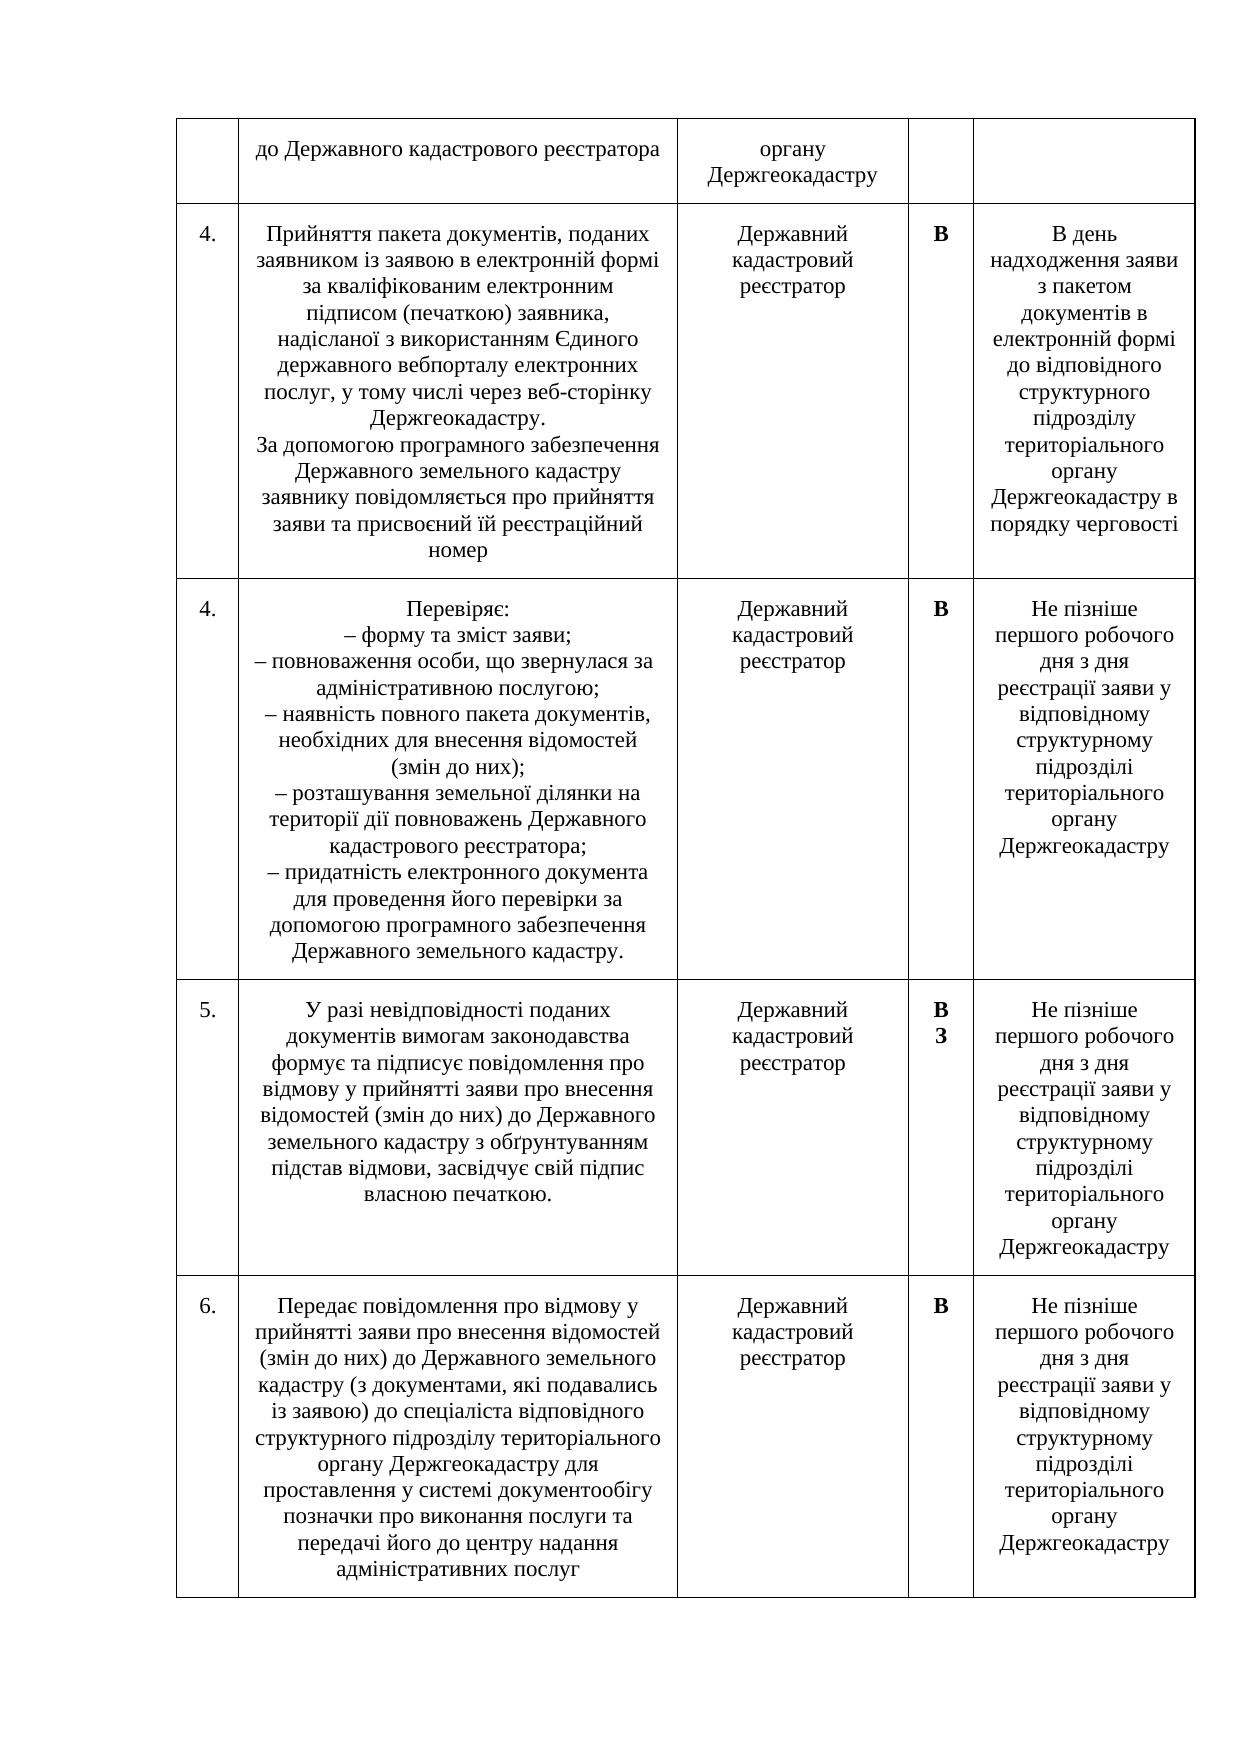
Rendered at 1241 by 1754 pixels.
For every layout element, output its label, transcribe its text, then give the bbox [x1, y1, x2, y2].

table_cell Не пізніше першого робочого дня з дня реєстрації заяви у відповідному структурному підрозділі територіального органу Держгеокадастру [974, 980, 1194, 1275]
table_cell 4. [177, 204, 238, 578]
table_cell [974, 119, 1194, 203]
table_cell У разі невідповідності поданих документів вимогам законодавства формує та підписує повідомлення про відмову у прийнятті заяви про внесення відомостей (змін до них) до Державного земельного кадастру з обґрунтуванням підстав відмови, засвідчує свій підпис власною печаткою. [239, 980, 677, 1275]
table_cell Державний кадастровий реєстратор [678, 980, 908, 1275]
table_cell В [909, 579, 973, 979]
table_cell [974, 1276, 1194, 1597]
table_cell 4. [177, 579, 238, 979]
table_cell Державний кадастровий реєстратор [678, 204, 908, 578]
table_cell В З [909, 980, 973, 1275]
table_cell 6. [177, 1276, 238, 1597]
table_cell Державний кадастровий реєстратор [678, 579, 908, 979]
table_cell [678, 119, 908, 203]
table_cell 3. [177, 119, 238, 203]
table_cell Передає повідомлення про відмову у прийнятті заяви про внесення відомостей (змін до них) до Державного земельного кадастру (з документами, які подавались із заявою) до спеціаліста відповідного структурного підрозділу територіального органу Держгеокадастру для проставлення у системі документообігу позначки про виконання послуги та передачі його до центру надання адміністративних послуг [239, 1276, 677, 1597]
table_cell В [909, 1276, 973, 1597]
table_cell В день надходження заяви з пакетом документів в електронній формі до відповідного структурного підрозділу територіального органу Держгеокадастру в порядку черговості [974, 204, 1194, 578]
table_cell Перевіряє: – форму та зміст заяви; – повноваження особи, що звернулася за адміністративною послугою; – наявність повного пакета документів, необхідних для внесення відомостей (змін до них); – розташування земельної ділянки на території дії повноважень Державного кадастрового реєстратора; – придатність електронного документа для проведення його перевірки за допомогою програмного забезпечення Державного земельного кадастру. [239, 579, 677, 979]
table_cell 5. [177, 980, 238, 1275]
table_cell Не пізніше першого робочого дня з дня реєстрації заяви у відповідному структурному підрозділі територіального органу Держгеокадастру [974, 579, 1194, 979]
table_cell В [909, 204, 973, 578]
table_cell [239, 119, 677, 203]
table_cell В [909, 119, 973, 203]
table_cell Державний кадастровий реєстратор [678, 1276, 908, 1597]
table_cell Прийняття пакета документів, поданих заявником із заявою в електронній формі за кваліфікованим електронним підписом (печаткою) заявника, надісланої з використанням Єдиного державного вебпорталу електронних послуг, у тому числі через веб-сторінку Держгеокадастру. За допомогою програмного забезпечення Державного земельного кадастру заявнику повідомляється про прийняття заяви та присвоєний їй реєстраційний номер [239, 204, 677, 578]
